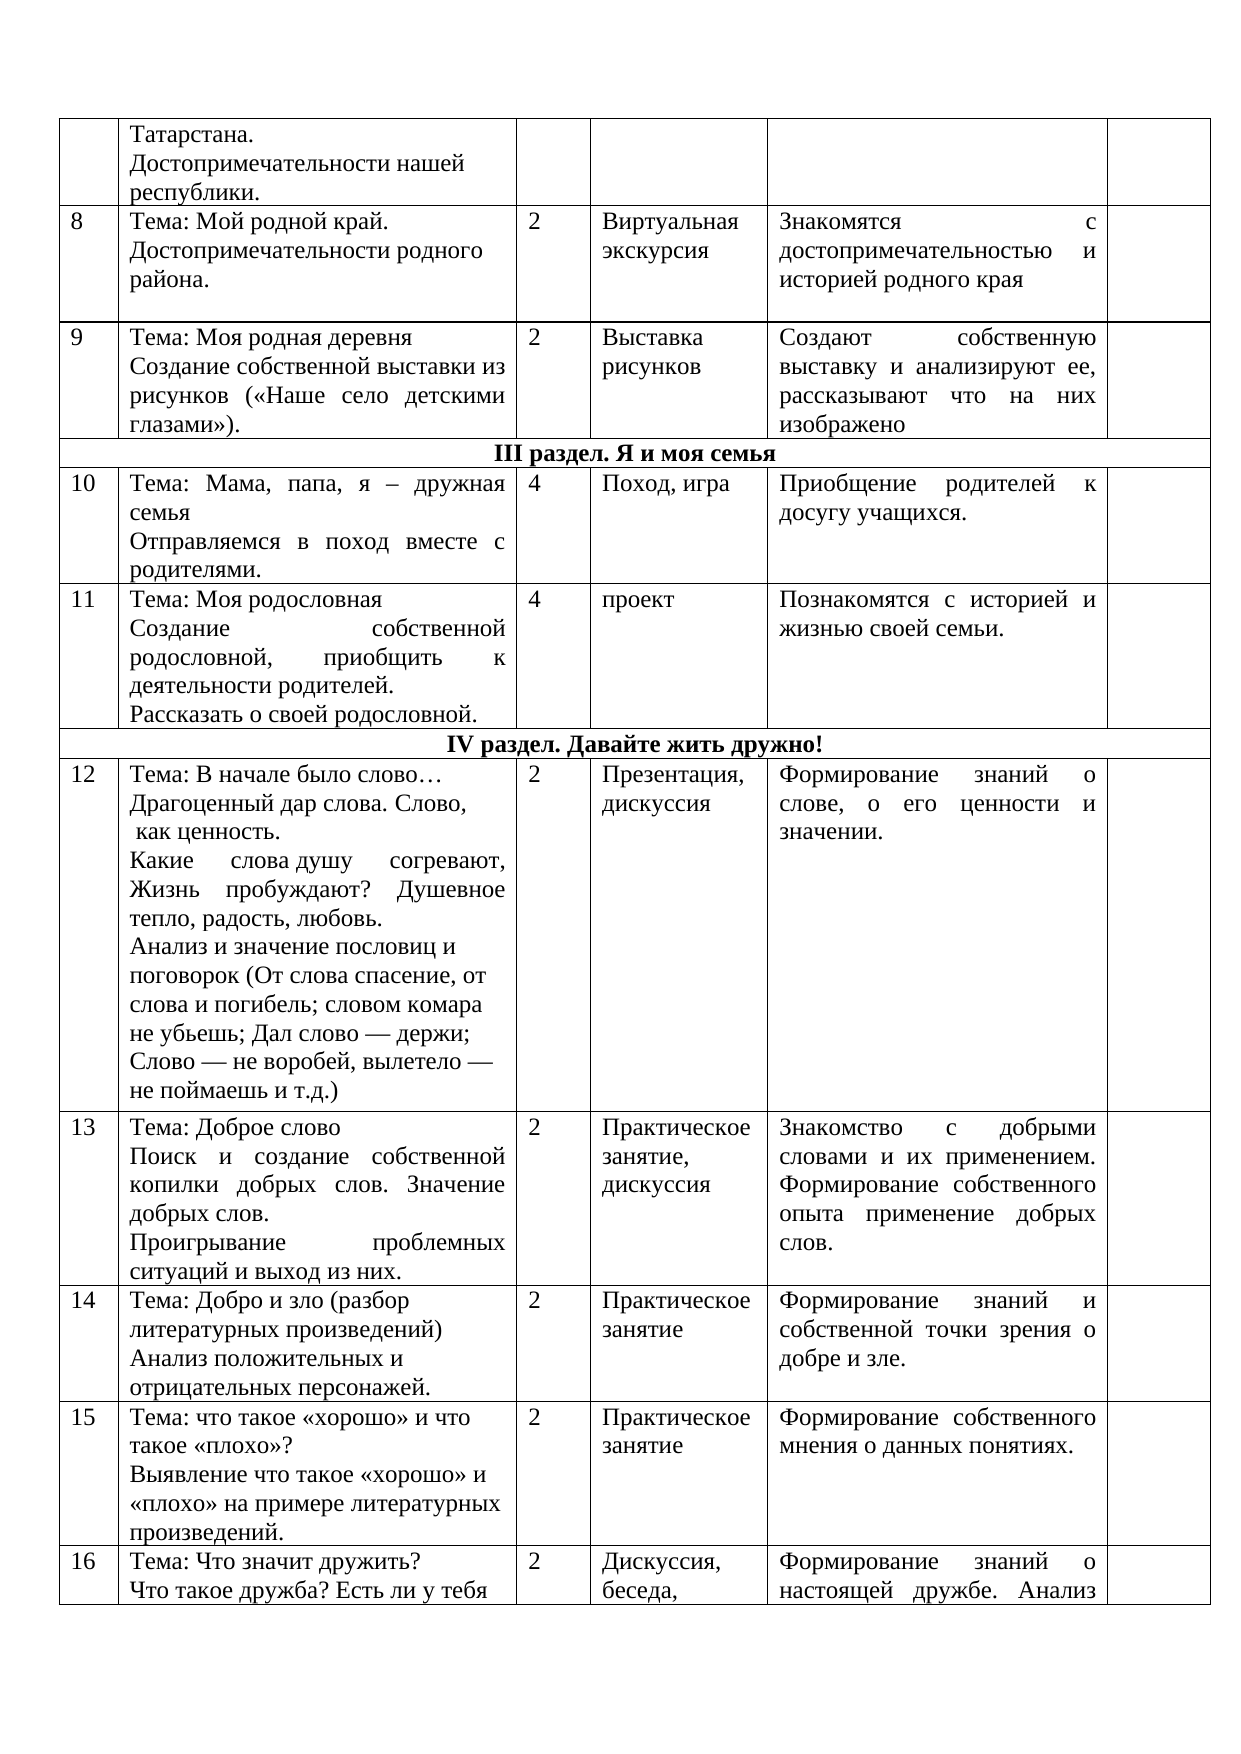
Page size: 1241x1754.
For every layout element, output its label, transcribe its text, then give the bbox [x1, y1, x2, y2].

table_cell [768, 119, 1107, 205]
table_cell 2 [517, 206, 590, 321]
table_cell [1108, 206, 1210, 321]
table_cell Тема: Моя родословная Создание собственной родословной, приобщить к деятельности родителей. Рассказать о своей родословной. [119, 584, 516, 728]
table_cell [1108, 1286, 1210, 1401]
table_cell 8 [60, 206, 118, 321]
table_cell [1108, 323, 1210, 437]
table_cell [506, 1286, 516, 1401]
table_cell Знакомятся с достопримечательностью и историей родного края [768, 206, 1107, 321]
table_cell [1108, 1402, 1210, 1545]
table_cell Приобщение родителей к досугу учащихся. [768, 468, 1107, 583]
table_cell [1108, 584, 1210, 728]
table_cell 12 [60, 759, 118, 1111]
table_cell Практическое занятие [591, 1402, 767, 1545]
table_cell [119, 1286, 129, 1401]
table_cell 2 [517, 1286, 590, 1401]
table_cell 2 [517, 323, 590, 437]
table_cell Поход, игра [591, 468, 767, 583]
table_cell Тема: Мама, папа, я – дружная семья Отправляемся в поход вместе с родителями. [119, 468, 516, 583]
table_cell 11 [60, 584, 118, 728]
table_cell [1108, 759, 1210, 1111]
table_cell 4 [517, 584, 590, 728]
table_cell Виртуальная экскурсия [591, 206, 767, 321]
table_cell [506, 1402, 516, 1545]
table_cell Формирование знаний и собственной точки зрения о добре и зле. [768, 1286, 1107, 1401]
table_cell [591, 1546, 767, 1604]
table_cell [768, 1546, 1107, 1604]
table_cell Тема: Доброе слово Поиск и создание собственной копилки добрых слов. Значение добрых слов. Проигрывание проблемных ситуаций и выход из них. [119, 1112, 516, 1284]
table_cell 9 [60, 323, 118, 437]
table_cell 10 [60, 468, 118, 583]
table_cell [1108, 468, 1210, 583]
table_cell IV раздел. Давайте жить дружно! [60, 729, 1210, 758]
table_cell 2 [517, 1546, 590, 1604]
table_cell Презентация, дискуссия [591, 759, 767, 1111]
table_cell 2 [517, 759, 590, 1111]
table_cell проект [591, 584, 767, 728]
table_cell Формирование знаний о слове, о его ценности и значении. [768, 759, 1107, 1111]
table_cell [1108, 1546, 1210, 1604]
table_cell Создают собственную выставку и анализируют ее, рассказывают что на них изображено [768, 323, 1107, 437]
table_cell 2 [517, 1402, 590, 1545]
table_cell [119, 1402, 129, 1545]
table_cell Тема: Мой родной край. Достопримечательности родного района. [119, 206, 516, 321]
table_cell [1108, 119, 1210, 205]
table_cell Тема: В начале было слово… Драгоценный дар слова. Слово, как ценность. Какие слова душу согревают, Жизнь пробуждают? Душевное тепло, радость, любовь. Анализ и значение пословиц и поговорок (От слова спасение, от слова и погибель; словом комара не убьешь; Дал слово — держи; Слово — не воробей, вылетело — не поймаешь и т.д.) [119, 759, 516, 1111]
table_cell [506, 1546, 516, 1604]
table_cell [119, 119, 516, 205]
table_cell 15 [60, 1402, 118, 1545]
table_cell [1108, 1112, 1210, 1284]
table_cell Выставка рисунков [591, 323, 767, 437]
table_cell 4 [517, 468, 590, 583]
table_cell Тема: Моя родная деревня Создание собственной выставки из рисунков («Наше село детскими глазами»). [119, 323, 516, 437]
table_cell 2 [517, 1112, 590, 1284]
table_cell 16 [60, 1546, 118, 1604]
table_cell 13 [60, 1112, 118, 1284]
table_cell Формирование собственного мнения о данных понятиях. [768, 1402, 1107, 1545]
table_cell III раздел. Я и моя семья [60, 439, 1210, 467]
table_cell Практическое занятие, дискуссия [591, 1112, 767, 1284]
table_cell 7 [60, 119, 118, 205]
table_cell Познакомятся с историей и жизнью своей семьи. [768, 584, 1107, 728]
table_cell 14 [60, 1286, 118, 1401]
table_cell Практическое занятие [591, 1286, 767, 1401]
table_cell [591, 119, 767, 205]
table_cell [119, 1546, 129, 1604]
table_cell Знакомство с добрыми словами и их применением. Формирование собственного опыта применение добрых слов. [768, 1112, 1107, 1284]
table_cell 2 [517, 119, 590, 205]
